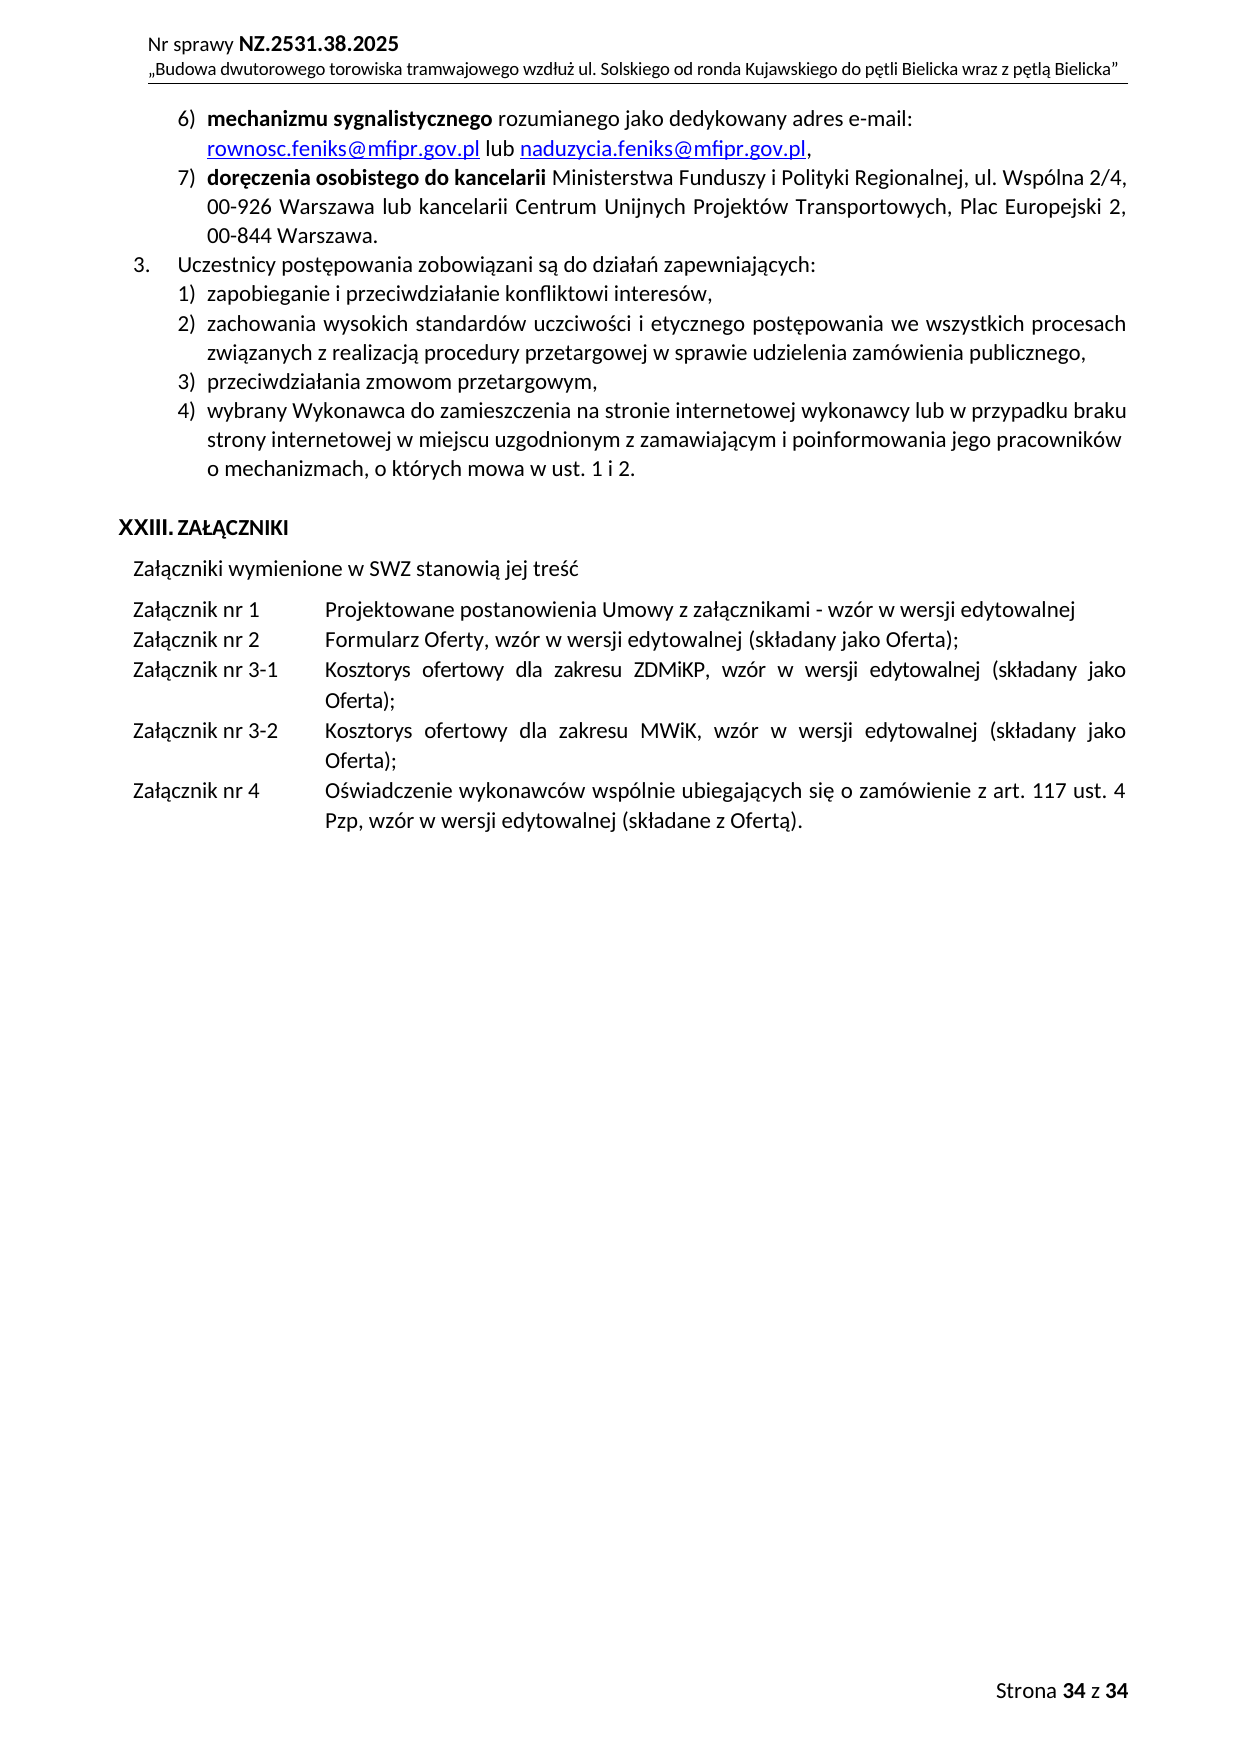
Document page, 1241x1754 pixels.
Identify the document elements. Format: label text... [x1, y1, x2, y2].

text Załącznik nr 3-2 Kosztorys ofertowy dla zakresu MWiK, wzór w wersji edytowalnej (składany jako Oferta); [133, 716, 1127, 774]
list doręczenia osobistego do kancelarii Ministerstwa Funduszy i Polityki Regionalnej, ul. Wspólna 2/4, 00-926 Warszawa lub kancelarii Centrum Unijnych Projektów Transportowych, Plac Europejski 2, 00-844 Warszawa. [177, 162, 1128, 249]
text Załącznik nr 1 Projektowane postanowienia Umowy z załącznikami - wzór w wersji edytowalnej [133, 595, 1127, 623]
subtitle ZAŁĄCZNIKI [118, 512, 1127, 541]
list przeciwdziałania zmowom przetargowym, [177, 366, 1128, 395]
text Załącznik nr 4 Oświadczenie wykonawców wspólnie ubiegających się o zamówienie z art. 117 ust. 4 Pzp, wzór w wersji edytowalnej (składane z Ofertą). [133, 776, 1127, 834]
text rownosc.feniks@mfipr.gov.pl lub naduzycia.feniks@mfipr.gov.pl, [207, 133, 1128, 162]
text Załącznik nr 2 Formularz Oferty, wzór w wersji edytowalnej (składany jako Oferta); [133, 625, 1127, 653]
list zapobieganie i przeciwdziałanie konfliktowi interesów, [177, 278, 1128, 308]
list wybrany Wykonawca do zamieszczenia na stronie internetowej wykonawcy lub w przypadku braku strony internetowej w miejscu uzgodnionym z zamawiającym i poinformowania jego pracowników o mechanizmach, o których mowa w ust. 1 i 2. [177, 395, 1128, 483]
text Załączniki wymienione w SWZ stanowią jej treść [133, 553, 1128, 583]
list zachowania wysokich standardów uczciwości i etycznego postępowania we wszystkich procesach związanych z realizacją procedury przetargowej w sprawie udzielenia zamówienia publicznego, [177, 308, 1128, 366]
text Załącznik nr 3-1 Kosztorys ofertowy dla zakresu ZDMiKP, wzór w wersji edytowalnej (składany jako Oferta); [133, 656, 1127, 714]
list mechanizmu sygnalistycznego rozumianego jako dedykowany adres e-mail: [177, 103, 1128, 133]
list Uczestnicy postępowania zobowiązani są do działań zapewniających: [133, 249, 1128, 278]
